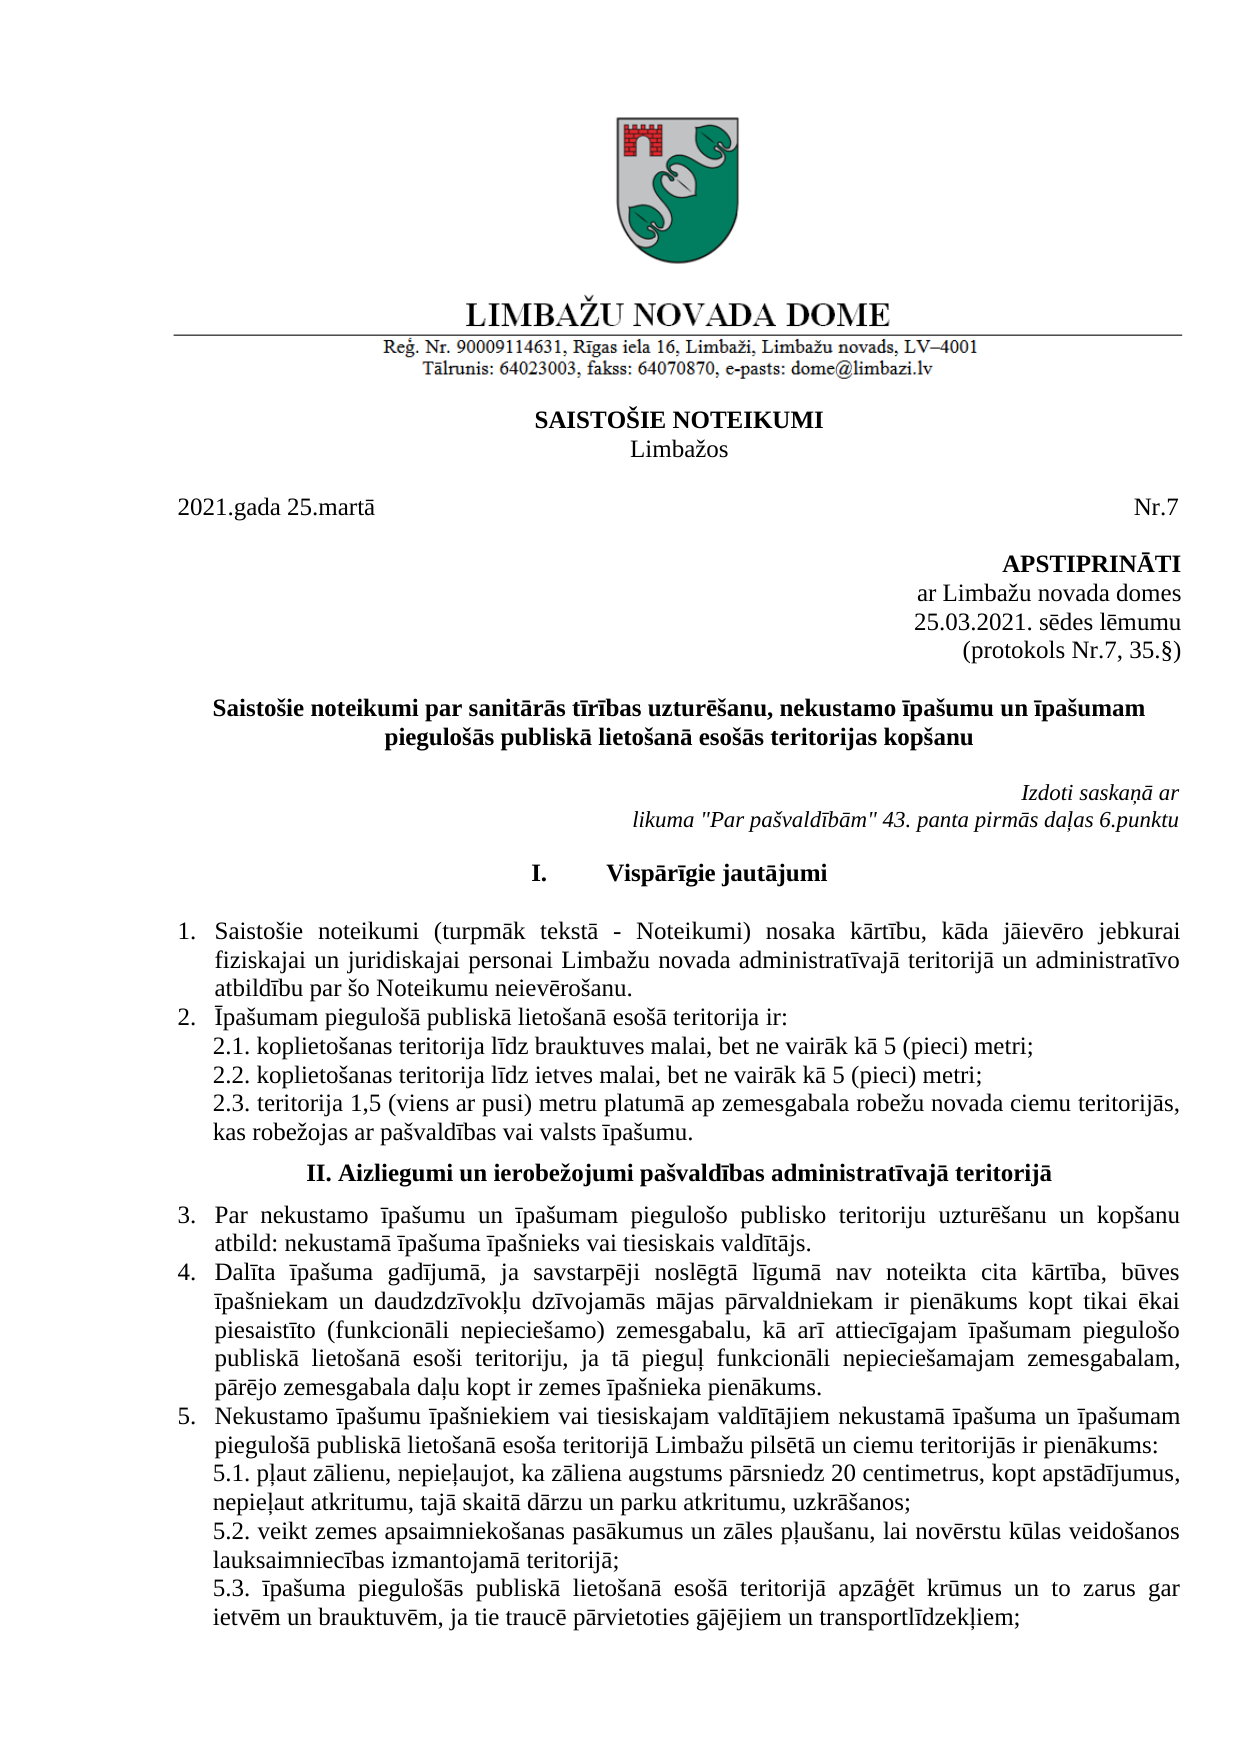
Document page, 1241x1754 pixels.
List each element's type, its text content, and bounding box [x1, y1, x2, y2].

text 5.1. pļaut zālienu, nepieļaujot, ka zāliena augstums pārsniedz 20 centimetrus, kopt apstādījumus, nepieļaut atkritumu, tajā skaitā dārzu un parku atkritumu, uzkrāšanos; [213, 1458, 1181, 1516]
text Limbažos [177, 434, 1181, 463]
list Vispārīgie jautājumi [177, 858, 1181, 887]
text Saistošie noteikumi par sanitārās tīrības uzturēšanu, nekustamo īpašumu un īpašumam piegulošās publiskā lietošanā esošās teritorijas kopšanu [177, 693, 1181, 751]
list Saistošie noteikumi (turpmāk tekstā - Noteikumi) nosaka kārtību, kāda jāievēro jebkurai fiziskajai un juridiskajai personai Limbažu novada administratīvajā teritorijā un administratīvo atbildību par šo Noteikumu neievērošanu. [177, 916, 1181, 1002]
text Izdoti saskaņā ar [177, 779, 1181, 806]
text 25.03.2021. sēdes lēmumu [177, 607, 1181, 636]
text 2021.gada 25.martā Nr.7 [177, 492, 1181, 521]
text ar Limbažu novada domes [177, 578, 1181, 607]
list Par nekustamo īpašumu un īpašumam piegulošo publisko teritoriju uzturēšanu un kopšanu atbild: nekustamā īpašuma īpašnieks vai tiesiskais valdītājs. [177, 1200, 1181, 1257]
text APSTIPRINĀTI [177, 549, 1181, 578]
list Īpašumam piegulošā publiskā lietošanā esošā teritorija ir: [177, 1002, 1181, 1031]
text 5.3. īpašuma piegulošās publiskā lietošanā esošā teritorijā apzāģēt krūmus un to zarus gar ietvēm un brauktuvēm, ja tie traucē pārvietoties gājējiem un transportlīdzekļiem; [213, 1573, 1181, 1631]
text likuma "Par pašvaldībām" 43. panta pirmās daļas 6.punktu [177, 806, 1181, 832]
list Nekustamo īpašumu īpašniekiem vai tiesiskajam valdītājiem nekustamā īpašuma un īpašumam piegulošā publiskā lietošanā esoša teritorijā Limbažu pilsētā un ciemu teritorijās ir pienākums: [177, 1401, 1181, 1458]
text II. Aizliegumi un ierobežojumi pašvaldības administratīvajā teritorijā [177, 1158, 1181, 1187]
text (protokols Nr.7, 35.§) [177, 636, 1181, 664]
text SAISTOŠIE NOTEIKUMI [177, 378, 1181, 434]
text 2.3. teritorija 1,5 (viens ar pusi) metru platumā ap zemesgabala robežu novada ciemu teritorijās, kas robežojas ar pašvaldības vai valsts īpašumu. [213, 1088, 1181, 1146]
text 5.2. veikt zemes apsaimniekošanas pasākumus un zāles pļaušanu, lai novērstu kūlas veidošanos lauksaimniecības izmantojamā teritorijā; [213, 1516, 1181, 1573]
picture [0, 0, 1235, 378]
text 2.1. koplietošanas teritorija līdz brauktuves malai, bet ne vairāk kā 5 (pieci) metri; [213, 1031, 1181, 1060]
list Dalīta īpašuma gadījumā, ja savstarpēji noslēgtā līgumā nav noteikta cita kārtība, būves īpašniekam un daudzdzīvokļu dzīvojamās mājas pārvaldniekam ir pienākums kopt tikai ēkai piesaistīto (funkcionāli nepieciešamo) zemesgabalu, kā arī attiecīgajam īpašumam piegulošo publiskā lietošanā esoši teritoriju, ja tā pieguļ funkcionāli nepieciešamajam zemesgabalam, pārējo zemesgabala daļu kopt ir zemes īpašnieka pienākums. [177, 1257, 1181, 1401]
text 2.2. koplietošanas teritorija līdz ietves malai, bet ne vairāk kā 5 (pieci) metri; [213, 1060, 1181, 1088]
